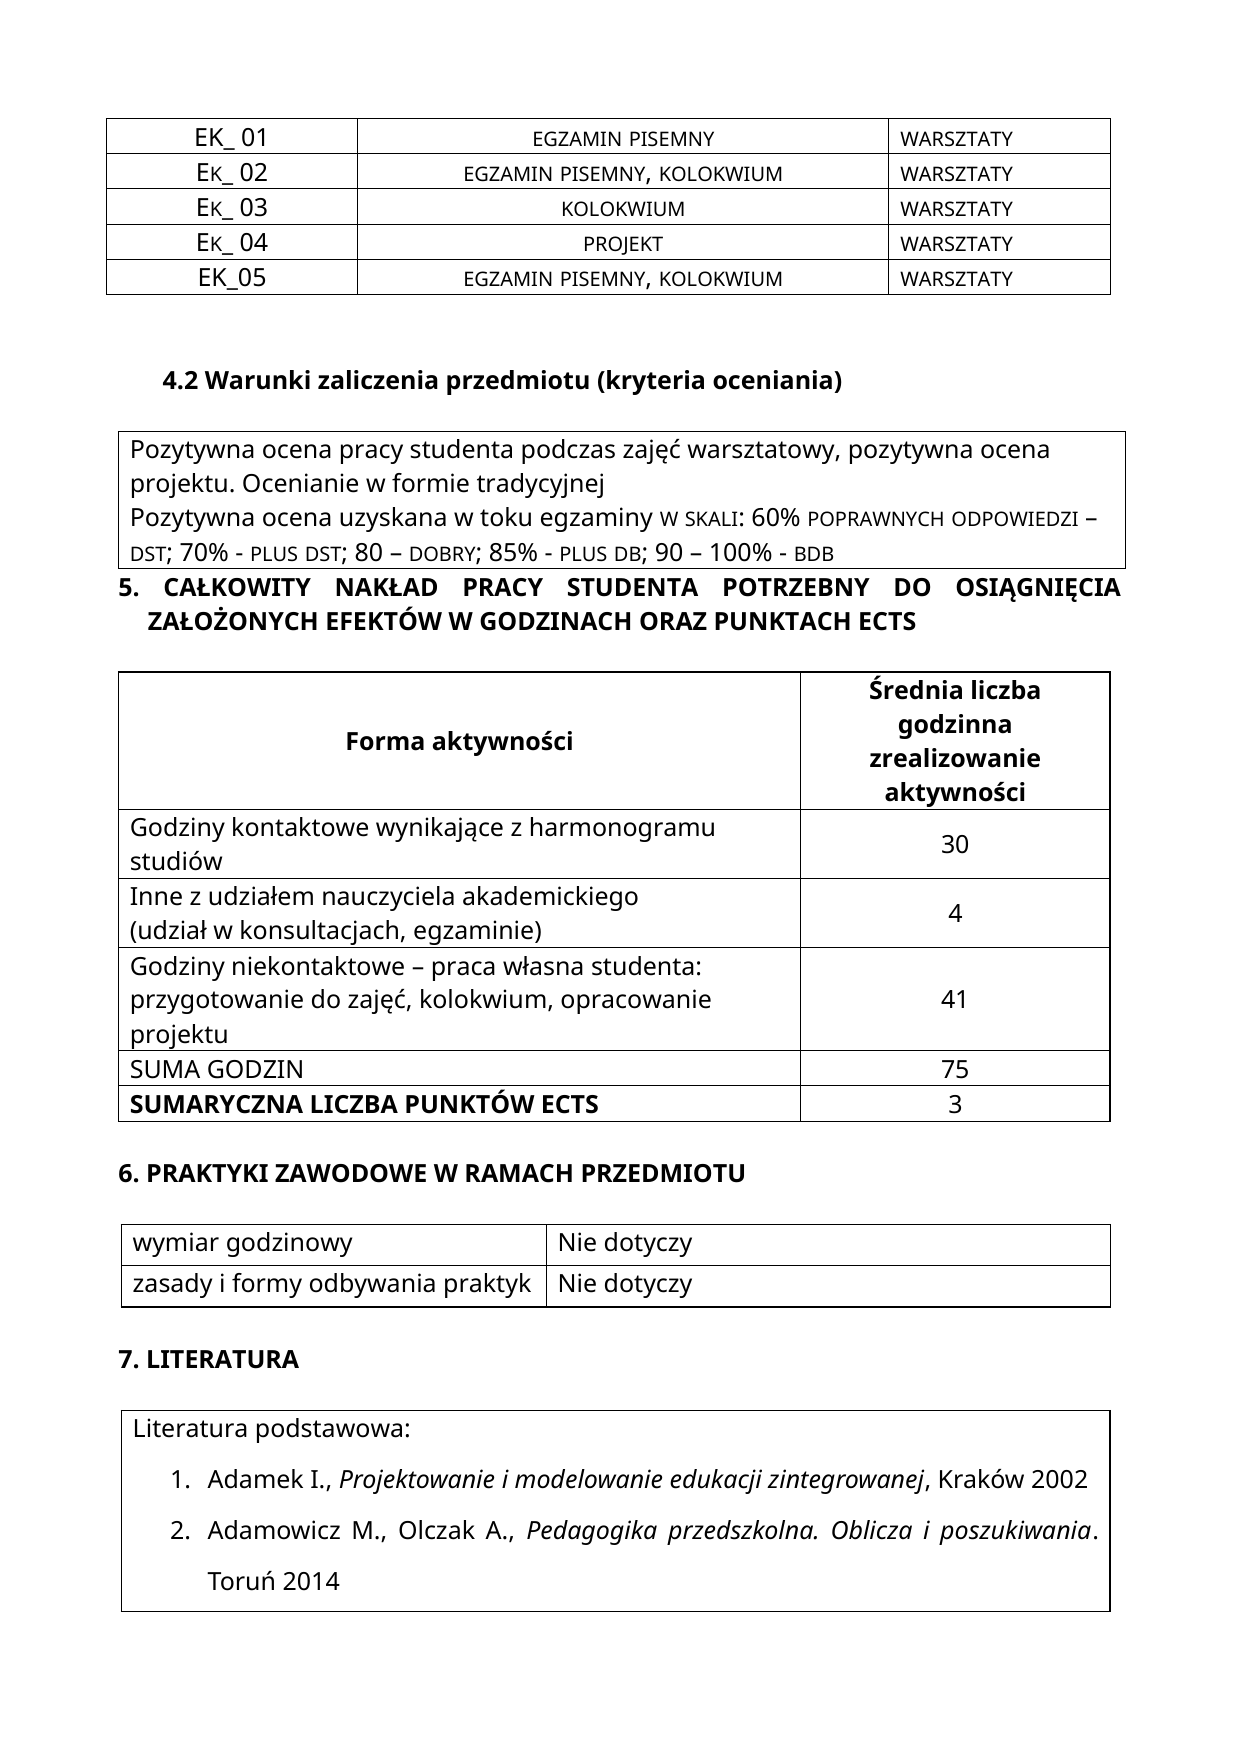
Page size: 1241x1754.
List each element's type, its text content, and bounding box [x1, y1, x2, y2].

table_cell Ek_ 02 [107, 154, 357, 188]
table_cell egzamin pisemny [358, 119, 888, 153]
table_cell warsztaty [889, 119, 1110, 153]
table_cell 4 [801, 879, 1109, 947]
table_header Średnia liczba godzinna zrealizowanie aktywności [801, 673, 1109, 809]
table_cell Godziny kontaktowe wynikające z harmonogramu studiów [119, 810, 800, 878]
table_cell Ek_ 04 [107, 225, 357, 258]
table_cell projekt [358, 225, 888, 258]
table_cell kolokwium [358, 189, 888, 223]
text 6. PRAKTYKI ZAWODOWE W RAMACH PRZEDMIOTU [118, 1156, 1122, 1190]
table_cell SUMARYCZNA LICZBA PUNKTÓW ECTS [119, 1086, 800, 1121]
table_header Nie dotyczy [547, 1225, 1110, 1265]
table_cell Godziny niekontaktowe – praca własna studenta: przygotowanie do zajęć, kolokwium, opracowanie projektu [119, 948, 800, 1050]
table_header wymiar godzinowy [122, 1225, 546, 1265]
table_cell Nie dotyczy [547, 1266, 1110, 1306]
table_cell 41 [801, 948, 1109, 1050]
table_cell warsztaty [889, 189, 1110, 223]
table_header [122, 1411, 1109, 1611]
table_cell SUMA GODZIN [119, 1051, 800, 1085]
table_cell egzamin pisemny, kolokwium [358, 260, 888, 294]
table_cell egzamin pisemny, kolokwium [358, 154, 888, 188]
table_header Pozytywna ocena pracy studenta podczas zajęć warsztatowy, pozytywna ocena projektu. Ocenianie w formie tradycyjnej Pozytywna ocena uzyskana w toku egzaminy w skali: 60% poprawnych odpowiedzi – dst; 70% - plus dst; 80 – dobry; 85% - plus db; 90 – 100% - bdb [119, 432, 1125, 568]
table_cell Ek_ 03 [107, 189, 357, 223]
table_header Forma aktywności [119, 673, 800, 809]
table_cell Inne z udziałem nauczyciela akademickiego (udział w konsultacjach, egzaminie) [119, 879, 800, 947]
table_cell warsztaty [889, 225, 1110, 258]
table_cell zasady i formy odbywania praktyk [122, 1266, 546, 1306]
text 5. CAŁKOWITY NAKŁAD PRACY STUDENTA POTRZEBNY DO OSIĄGNIĘCIA ZAŁOŻONYCH EFEKTÓW W GODZINACH ORAZ PUNKTACH ECTS [118, 569, 1122, 637]
table_cell EK_ 01 [107, 119, 357, 153]
text 7. LITERATURA [118, 1342, 1122, 1376]
table_cell 3 [801, 1086, 1109, 1121]
table_cell EK_05 [107, 260, 357, 294]
table_cell warsztaty [889, 260, 1110, 294]
table_cell 30 [801, 810, 1109, 878]
table_cell 75 [801, 1051, 1109, 1085]
table_cell warsztaty [889, 154, 1110, 188]
text 4.2 Warunki zaliczenia przedmiotu (kryteria oceniania) [162, 363, 1122, 397]
